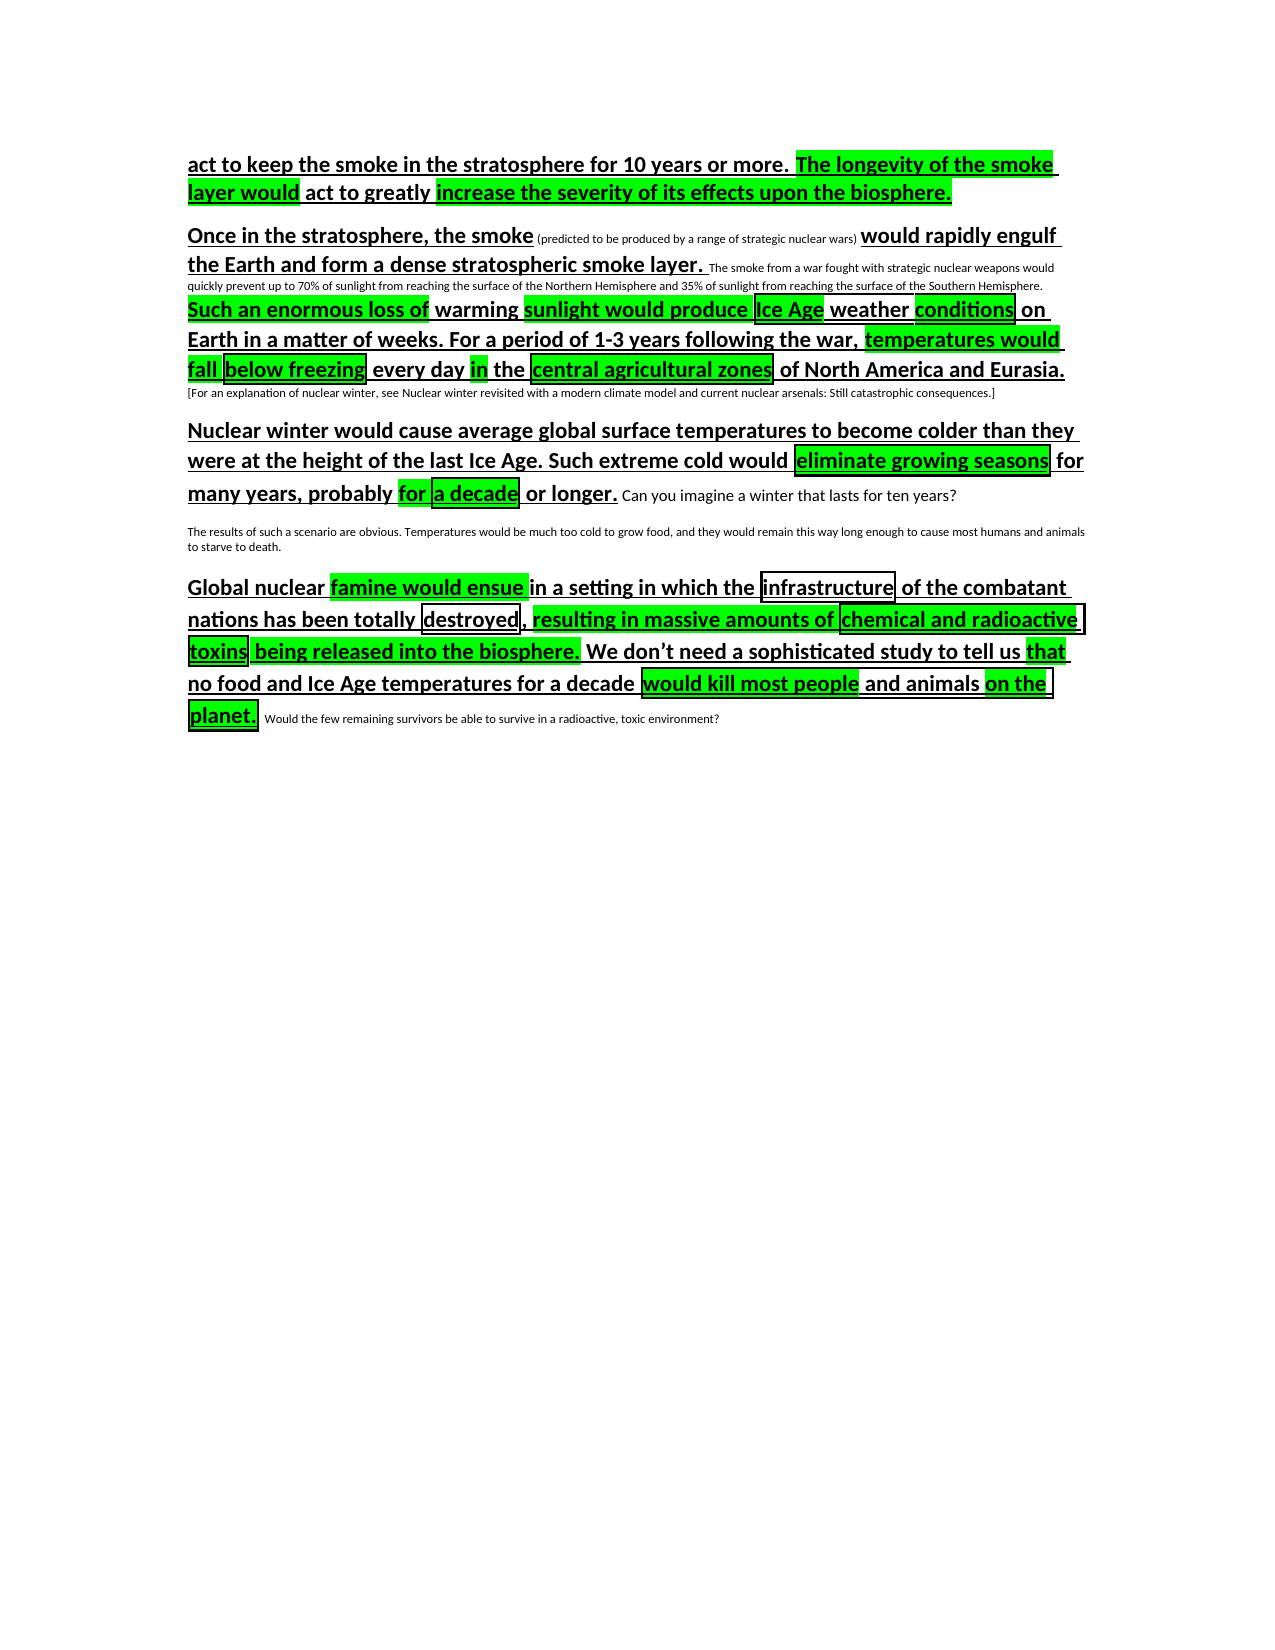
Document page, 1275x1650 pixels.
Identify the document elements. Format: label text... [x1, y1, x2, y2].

text The results of such a scenario are obvious. Temperatures would be much too cold to grow food, and they would remain this way long enough to cause most humans and animals to starve to death. [187, 524, 1087, 555]
text Once in the stratosphere, the smoke (predicted to be produced by a range of strategic nuclear wars) would rapidly engulf the Earth and form a dense stratospheric smoke layer. The smoke from a war fought with strategic nuclear weapons would quickly prevent up to 70% of sunlight from reaching the surface of the Northern Hemisphere and 35% of sunlight from reaching the surface of the Southern Hemisphere. Such an enormous loss of warming sunlight would produce Ice Age weather conditions on Earth in a matter of weeks. For a period of 1-3 years following the war, temperatures would fall below freezing every day in the central agricultural zones of North America and Eurasia. [For an explanation of nuclear winter, see Nuclear winter revisited with a modern climate model and current nuclear arsenals: Still catastrophic consequences.] [187, 222, 1087, 401]
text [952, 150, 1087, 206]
text Global nuclear famine would ensue in a setting in which the infrastructure of the combatant nations has been totally destroyed, resulting in massive amounts of chemical and radioactive toxins being released into the biosphere. We don’t need a sophisticated study to tell us that no food and Ice Age temperatures for a decade would kill most people and animals on the planet. Would the few remaining survivors be able to survive in a radioactive, toxic environment? [187, 571, 1087, 732]
text Nuclear winter would cause average global surface temperatures to become colder than they were at the height of the last Ice Age. Such extreme cold would eliminate growing seasons for many years, probably for a decade or longer. Can you imagine a winter that lasts for ten years? [187, 416, 1087, 509]
